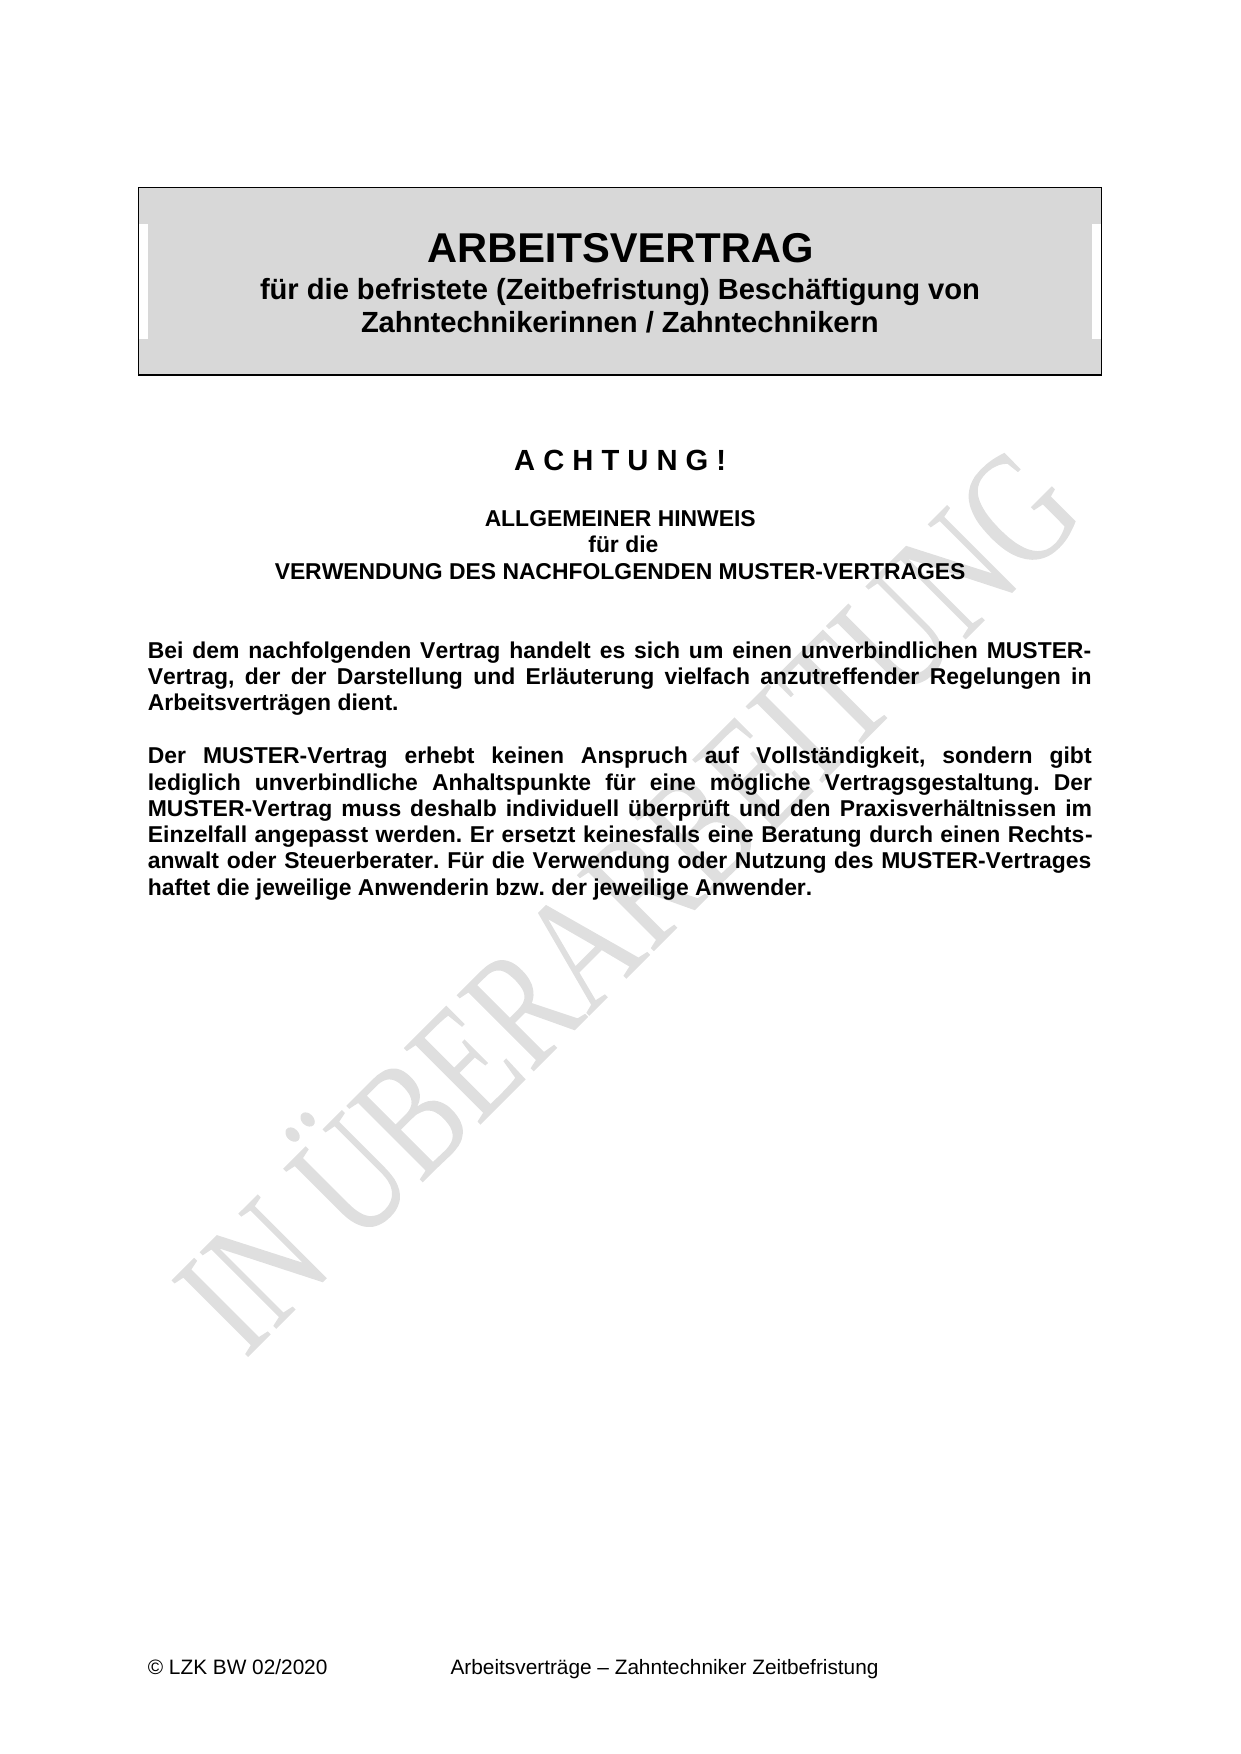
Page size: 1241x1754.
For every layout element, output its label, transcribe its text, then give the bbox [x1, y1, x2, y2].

title ALLGEMEINER HINWEIS [148, 505, 1092, 531]
text Zahntechnikerinnen / Zahntechnikern [148, 305, 1092, 336]
text Der MUSTER-Vertrag erhebt keinen Anspruch auf Vollständigkeit, sondern gibt lediglich unverbindliche Anhaltspunkte für eine mögliche Vertragsgestaltung. Der MUSTER-Vertrag muss deshalb individuell überprüft und den Praxisverhältnissen im Einzelfall angepasst werden. Er ersetzt keinesfalls eine Beratung durch einen Rechtsanwalt oder Steuerberater. Für die Verwendung oder Nutzung des MUSTER-Vertrages haftet die jeweilige Anwenderin bzw. der jeweilige Anwender. [148, 742, 1092, 900]
text für die [148, 531, 1092, 558]
text für die befristete (Zeitbefristung) Beschäftigung von [148, 272, 1092, 305]
text VERWENDUNG DES NACHFOLGENDEN MUSTER-VERTRAGES [148, 558, 1092, 584]
text ARBEITSVERTRAG [148, 224, 1092, 272]
title A C H T U N G ! [148, 443, 1092, 476]
text Bei dem nachfolgenden Vertrag handelt es sich um einen unverbindlichen MUSTER-Vertrag, der der Darstellung und Erläuterung vielfach anzutreffender Regelungen in Arbeitsverträgen dient. [148, 637, 1092, 716]
